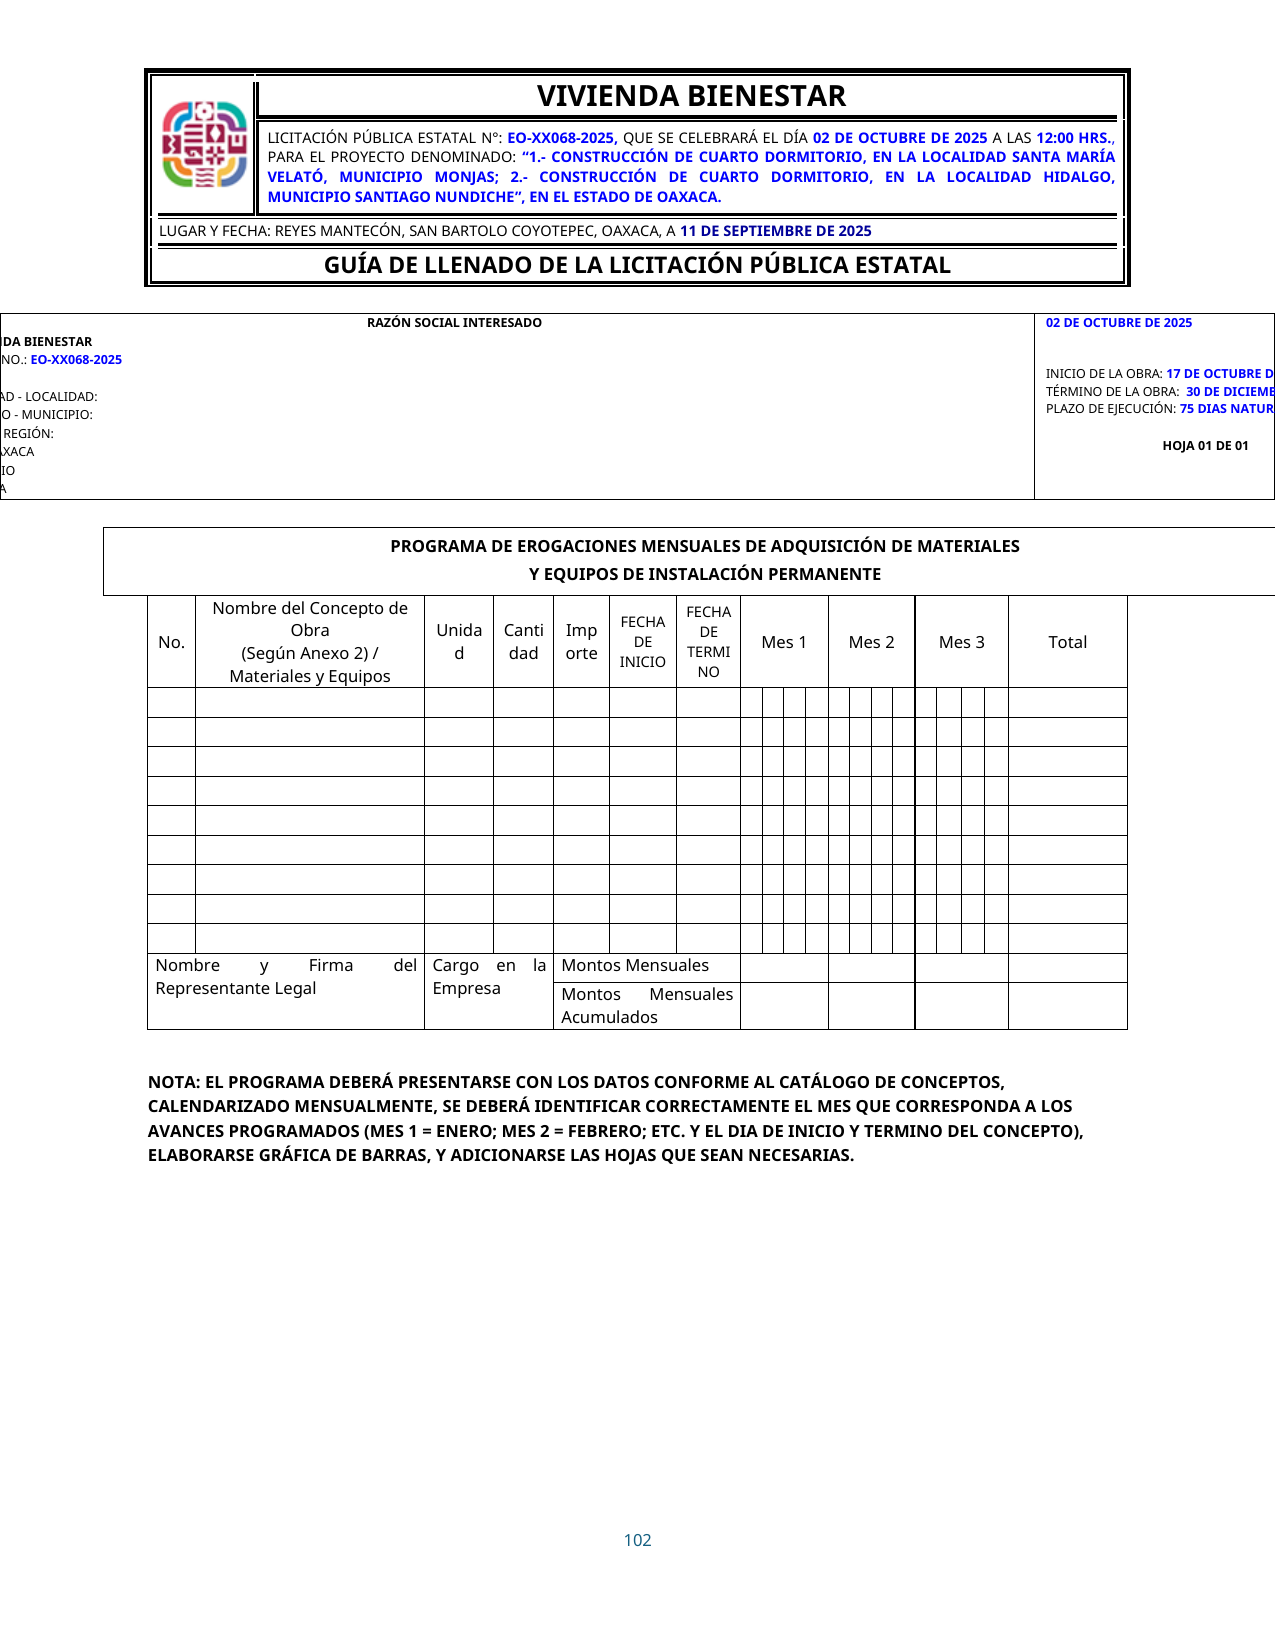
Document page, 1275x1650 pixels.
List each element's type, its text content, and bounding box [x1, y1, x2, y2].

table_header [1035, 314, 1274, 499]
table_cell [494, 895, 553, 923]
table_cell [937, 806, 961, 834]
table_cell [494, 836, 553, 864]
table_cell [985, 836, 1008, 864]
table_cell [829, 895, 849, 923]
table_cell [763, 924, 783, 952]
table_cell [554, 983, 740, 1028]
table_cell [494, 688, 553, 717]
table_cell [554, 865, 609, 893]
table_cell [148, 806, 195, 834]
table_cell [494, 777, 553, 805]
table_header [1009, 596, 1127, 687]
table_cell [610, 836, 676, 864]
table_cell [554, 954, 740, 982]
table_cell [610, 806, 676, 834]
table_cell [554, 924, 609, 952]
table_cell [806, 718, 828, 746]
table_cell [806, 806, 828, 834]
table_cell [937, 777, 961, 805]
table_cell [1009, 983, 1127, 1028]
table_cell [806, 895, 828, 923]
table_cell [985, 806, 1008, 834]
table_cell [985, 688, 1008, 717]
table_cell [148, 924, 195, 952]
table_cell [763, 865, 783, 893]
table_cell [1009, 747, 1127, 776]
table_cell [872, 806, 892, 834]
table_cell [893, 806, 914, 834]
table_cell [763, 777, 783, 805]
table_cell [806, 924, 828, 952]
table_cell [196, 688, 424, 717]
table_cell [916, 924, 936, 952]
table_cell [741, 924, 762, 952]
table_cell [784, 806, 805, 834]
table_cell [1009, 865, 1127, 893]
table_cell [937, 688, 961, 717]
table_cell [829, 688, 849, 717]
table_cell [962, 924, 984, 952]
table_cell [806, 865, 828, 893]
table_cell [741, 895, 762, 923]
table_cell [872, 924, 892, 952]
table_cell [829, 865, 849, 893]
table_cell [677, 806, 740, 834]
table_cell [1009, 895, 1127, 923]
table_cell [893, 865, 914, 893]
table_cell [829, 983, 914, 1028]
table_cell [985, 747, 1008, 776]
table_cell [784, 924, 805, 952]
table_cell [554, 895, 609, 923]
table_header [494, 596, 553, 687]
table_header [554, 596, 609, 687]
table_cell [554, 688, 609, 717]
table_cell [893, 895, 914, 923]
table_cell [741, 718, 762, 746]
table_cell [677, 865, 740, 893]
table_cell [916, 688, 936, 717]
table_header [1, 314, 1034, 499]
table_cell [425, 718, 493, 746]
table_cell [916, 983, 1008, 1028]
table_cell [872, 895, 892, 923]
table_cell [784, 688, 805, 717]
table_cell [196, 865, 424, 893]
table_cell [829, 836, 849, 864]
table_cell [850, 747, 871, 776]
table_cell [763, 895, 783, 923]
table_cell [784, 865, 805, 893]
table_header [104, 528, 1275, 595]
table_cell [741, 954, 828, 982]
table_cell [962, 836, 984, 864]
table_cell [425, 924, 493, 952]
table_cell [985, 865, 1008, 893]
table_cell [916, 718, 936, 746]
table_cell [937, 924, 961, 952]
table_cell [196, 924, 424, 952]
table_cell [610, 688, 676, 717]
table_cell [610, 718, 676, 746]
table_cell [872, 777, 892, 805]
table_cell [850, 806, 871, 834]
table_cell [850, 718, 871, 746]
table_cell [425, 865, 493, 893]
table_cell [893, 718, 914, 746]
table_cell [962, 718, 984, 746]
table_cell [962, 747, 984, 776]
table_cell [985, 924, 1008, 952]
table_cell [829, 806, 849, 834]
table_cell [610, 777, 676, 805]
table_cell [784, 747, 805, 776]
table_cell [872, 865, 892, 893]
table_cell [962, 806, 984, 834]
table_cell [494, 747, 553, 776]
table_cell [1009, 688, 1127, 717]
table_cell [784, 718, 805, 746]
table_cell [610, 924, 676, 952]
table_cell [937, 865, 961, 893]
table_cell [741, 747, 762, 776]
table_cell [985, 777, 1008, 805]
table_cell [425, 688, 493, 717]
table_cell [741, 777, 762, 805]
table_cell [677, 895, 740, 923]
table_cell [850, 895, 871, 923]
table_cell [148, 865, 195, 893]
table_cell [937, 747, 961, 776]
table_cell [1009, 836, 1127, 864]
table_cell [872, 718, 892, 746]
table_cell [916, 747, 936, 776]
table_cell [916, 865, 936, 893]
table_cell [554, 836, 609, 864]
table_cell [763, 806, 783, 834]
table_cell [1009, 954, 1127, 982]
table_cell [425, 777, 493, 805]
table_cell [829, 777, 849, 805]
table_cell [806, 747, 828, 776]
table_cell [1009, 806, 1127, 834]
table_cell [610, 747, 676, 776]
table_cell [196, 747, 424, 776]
picture [152, 94, 253, 193]
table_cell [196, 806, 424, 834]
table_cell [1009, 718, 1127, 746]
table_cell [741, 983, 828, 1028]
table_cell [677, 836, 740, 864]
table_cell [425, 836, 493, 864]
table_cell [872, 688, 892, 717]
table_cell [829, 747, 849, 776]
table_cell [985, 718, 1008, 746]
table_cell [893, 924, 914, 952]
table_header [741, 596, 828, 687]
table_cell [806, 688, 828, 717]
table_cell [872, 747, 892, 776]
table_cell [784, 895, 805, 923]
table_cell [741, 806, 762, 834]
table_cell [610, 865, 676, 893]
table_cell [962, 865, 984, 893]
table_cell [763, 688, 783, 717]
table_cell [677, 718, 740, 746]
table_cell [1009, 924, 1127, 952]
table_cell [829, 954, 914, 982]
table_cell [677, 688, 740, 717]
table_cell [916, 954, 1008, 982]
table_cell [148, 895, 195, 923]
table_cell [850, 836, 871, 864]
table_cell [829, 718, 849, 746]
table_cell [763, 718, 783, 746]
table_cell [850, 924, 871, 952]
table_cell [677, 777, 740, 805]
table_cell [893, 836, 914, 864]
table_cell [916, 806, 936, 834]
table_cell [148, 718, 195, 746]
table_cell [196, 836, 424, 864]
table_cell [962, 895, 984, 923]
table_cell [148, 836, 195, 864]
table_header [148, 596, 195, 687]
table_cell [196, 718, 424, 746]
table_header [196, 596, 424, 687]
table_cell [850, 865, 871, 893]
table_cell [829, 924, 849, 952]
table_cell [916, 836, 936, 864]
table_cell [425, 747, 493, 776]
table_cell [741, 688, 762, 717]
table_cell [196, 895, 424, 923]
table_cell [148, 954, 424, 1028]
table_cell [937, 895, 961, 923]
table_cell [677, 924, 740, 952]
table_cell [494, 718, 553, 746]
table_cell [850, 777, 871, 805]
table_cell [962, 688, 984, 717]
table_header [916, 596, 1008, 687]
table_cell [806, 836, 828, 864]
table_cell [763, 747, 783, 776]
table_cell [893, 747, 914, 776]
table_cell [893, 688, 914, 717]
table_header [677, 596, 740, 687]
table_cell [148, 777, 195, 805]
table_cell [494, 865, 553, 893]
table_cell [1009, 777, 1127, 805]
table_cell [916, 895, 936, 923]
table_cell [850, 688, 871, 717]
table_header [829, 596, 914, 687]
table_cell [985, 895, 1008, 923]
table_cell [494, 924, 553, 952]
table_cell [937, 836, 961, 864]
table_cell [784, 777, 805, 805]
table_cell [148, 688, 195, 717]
text NOTA: EL PROGRAMA DEBERÁ PRESENTARSE CON LOS DATOS CONFORME AL CATÁLOGO DE CONCEPTOS, CALENDARIZADO MENSUALMENTE, SE DEBERÁ IDENTIFICAR CORRECTAMENTE EL MES QUE CORRESPONDA A LOS AVANCES PROGRAMADOS (MES 1 = ENERO; MES 2 = FEBRERO; ETC. Y EL DIA DE INICIO Y TERMINO DEL CONCEPTO), ELABORARSE GRÁFICA DE BARRAS, Y ADICIONARSE LAS HOJAS QUE SEAN NECESARIAS. [148, 1071, 1127, 1167]
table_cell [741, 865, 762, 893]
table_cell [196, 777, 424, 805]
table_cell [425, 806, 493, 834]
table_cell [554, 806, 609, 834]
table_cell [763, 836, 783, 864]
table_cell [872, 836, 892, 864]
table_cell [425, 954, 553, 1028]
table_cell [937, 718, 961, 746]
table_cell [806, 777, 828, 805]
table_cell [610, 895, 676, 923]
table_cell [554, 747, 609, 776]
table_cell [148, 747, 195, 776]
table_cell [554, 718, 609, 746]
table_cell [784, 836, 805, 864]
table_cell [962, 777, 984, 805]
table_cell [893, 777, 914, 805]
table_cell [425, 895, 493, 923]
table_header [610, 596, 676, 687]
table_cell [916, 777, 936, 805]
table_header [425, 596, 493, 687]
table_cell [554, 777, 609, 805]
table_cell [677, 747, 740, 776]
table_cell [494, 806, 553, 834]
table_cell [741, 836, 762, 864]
